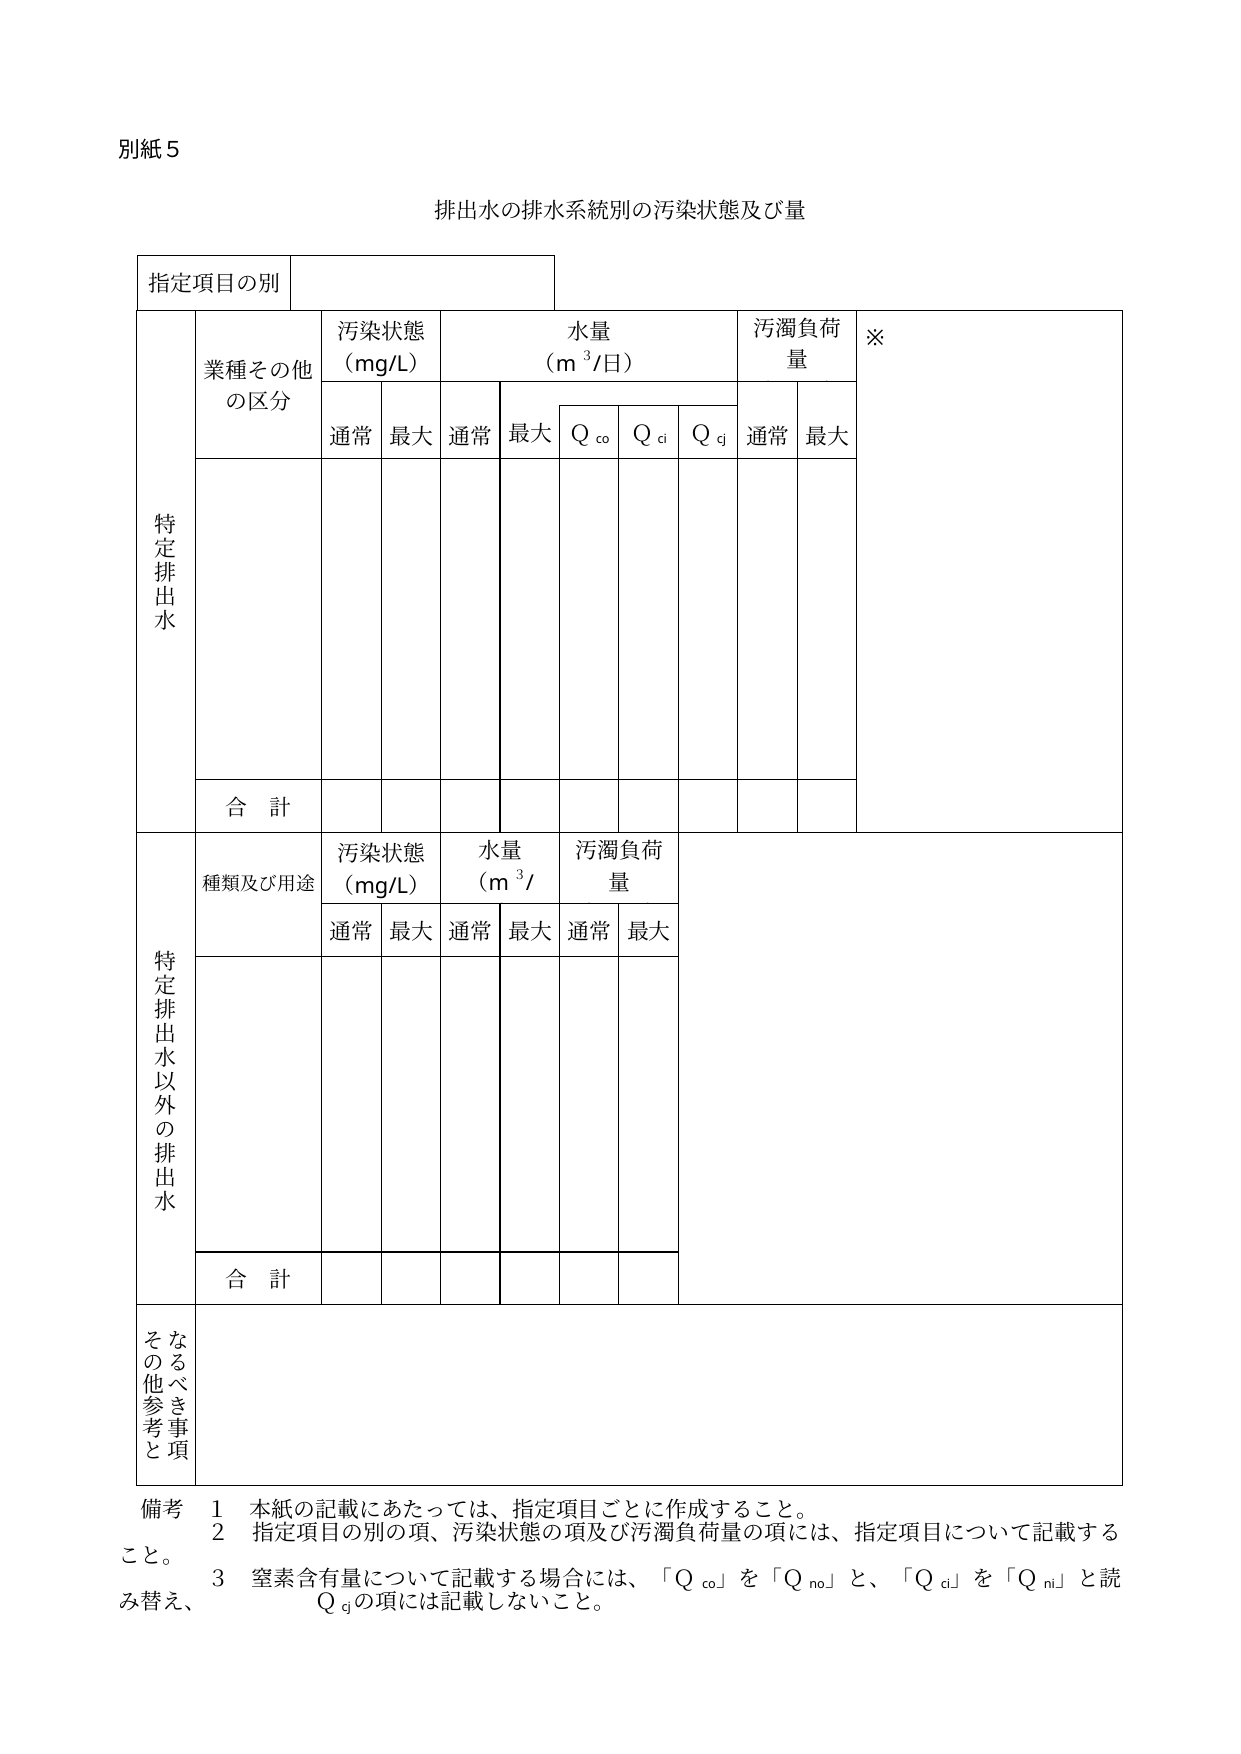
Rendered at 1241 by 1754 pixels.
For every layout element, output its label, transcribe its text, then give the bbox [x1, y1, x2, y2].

table_cell [679, 833, 1122, 1304]
table_cell [382, 459, 440, 779]
table_cell [322, 780, 381, 832]
text ２ 指定項目の別の項、汚染状態の項及び汚濁負荷量の項には、指定項目について記載すること。 [118, 1522, 1122, 1568]
table_cell [441, 1253, 499, 1304]
table_cell 合 計 [196, 780, 321, 832]
table_cell [382, 780, 440, 832]
table_header 指定項目の別 [138, 256, 290, 310]
table_cell [501, 780, 559, 832]
table_cell 通常 [738, 382, 797, 457]
table_cell [441, 459, 499, 779]
table_cell 特定排出水 [137, 311, 195, 832]
table_cell [501, 459, 559, 779]
table_cell 最大 [501, 904, 559, 956]
table_cell [619, 780, 678, 832]
table_cell [441, 780, 499, 832]
table_cell Ｑco [560, 406, 618, 457]
table_cell ※ [857, 311, 1122, 832]
table_cell 合 計 [196, 1253, 321, 1304]
table_cell 業種その他 の区分 [196, 311, 321, 457]
table_cell [619, 459, 678, 779]
table_cell [382, 1253, 440, 1304]
table_cell [501, 957, 559, 1251]
table_cell [738, 780, 797, 832]
table_cell [679, 780, 737, 832]
table_cell 汚染状態 （mg/L） [322, 833, 440, 903]
table_cell [441, 957, 499, 1251]
text 備考 １ 本紙の記載にあたっては、指定項目ごとに作成すること。 [118, 1499, 1122, 1522]
table_cell 水量 （m３/日） [441, 833, 559, 903]
table_cell 最大 [619, 904, 678, 956]
text 別紙５ [118, 132, 1122, 164]
table_cell 最大 [798, 382, 856, 457]
table_cell 水量 （m３/日） [441, 311, 737, 381]
table_cell [196, 1305, 1122, 1484]
table_cell 汚濁負荷量 （kg/日） [560, 833, 678, 903]
text ３ 窒素含有量について記載する場合には、「Ｑco」を「Ｑno」と、「Ｑci」を「Ｑni」と読み替え、 Ｑcjの項には記載しないこと。 [118, 1568, 1122, 1614]
table_cell 汚染状態 （mg/L） [322, 311, 440, 381]
table_cell [501, 382, 737, 404]
table_cell [560, 957, 618, 1251]
table_cell 通常 [322, 904, 381, 956]
table_cell 汚濁負荷量 （kg/日） [738, 311, 856, 381]
table_cell 通常 [441, 904, 499, 956]
table_cell [560, 780, 618, 832]
table_cell なるべき事項 その他参考と [137, 1305, 195, 1484]
table_cell [798, 459, 856, 779]
table_cell 最大 [501, 405, 559, 457]
table_cell [679, 459, 737, 779]
table_cell [196, 459, 321, 779]
text 排出水の排水系統別の汚染状態及び量 [118, 194, 1122, 225]
table_cell 通常 [441, 382, 499, 457]
table_cell [619, 1253, 678, 1304]
table_cell [798, 780, 856, 832]
table_header [291, 256, 554, 310]
table_cell [196, 957, 321, 1251]
table_cell 通常 [560, 904, 618, 956]
table_cell [560, 1253, 618, 1304]
table_cell 最大 [382, 382, 440, 457]
table_cell [322, 459, 381, 779]
table_cell Ｑcj [679, 406, 737, 457]
table_cell Ｑci [619, 406, 678, 457]
table_cell [738, 459, 797, 779]
table_cell [501, 1253, 559, 1304]
table_cell 通常 [322, 382, 381, 457]
table_cell [619, 957, 678, 1251]
table_cell [322, 957, 381, 1251]
table_cell [560, 459, 618, 779]
table_cell 種類及び用途 [196, 833, 321, 956]
table_cell 特定排出水以外の排出水 [137, 833, 195, 1304]
table_cell [322, 1253, 381, 1304]
table_cell [382, 957, 440, 1251]
table_cell 最大 [382, 904, 440, 956]
